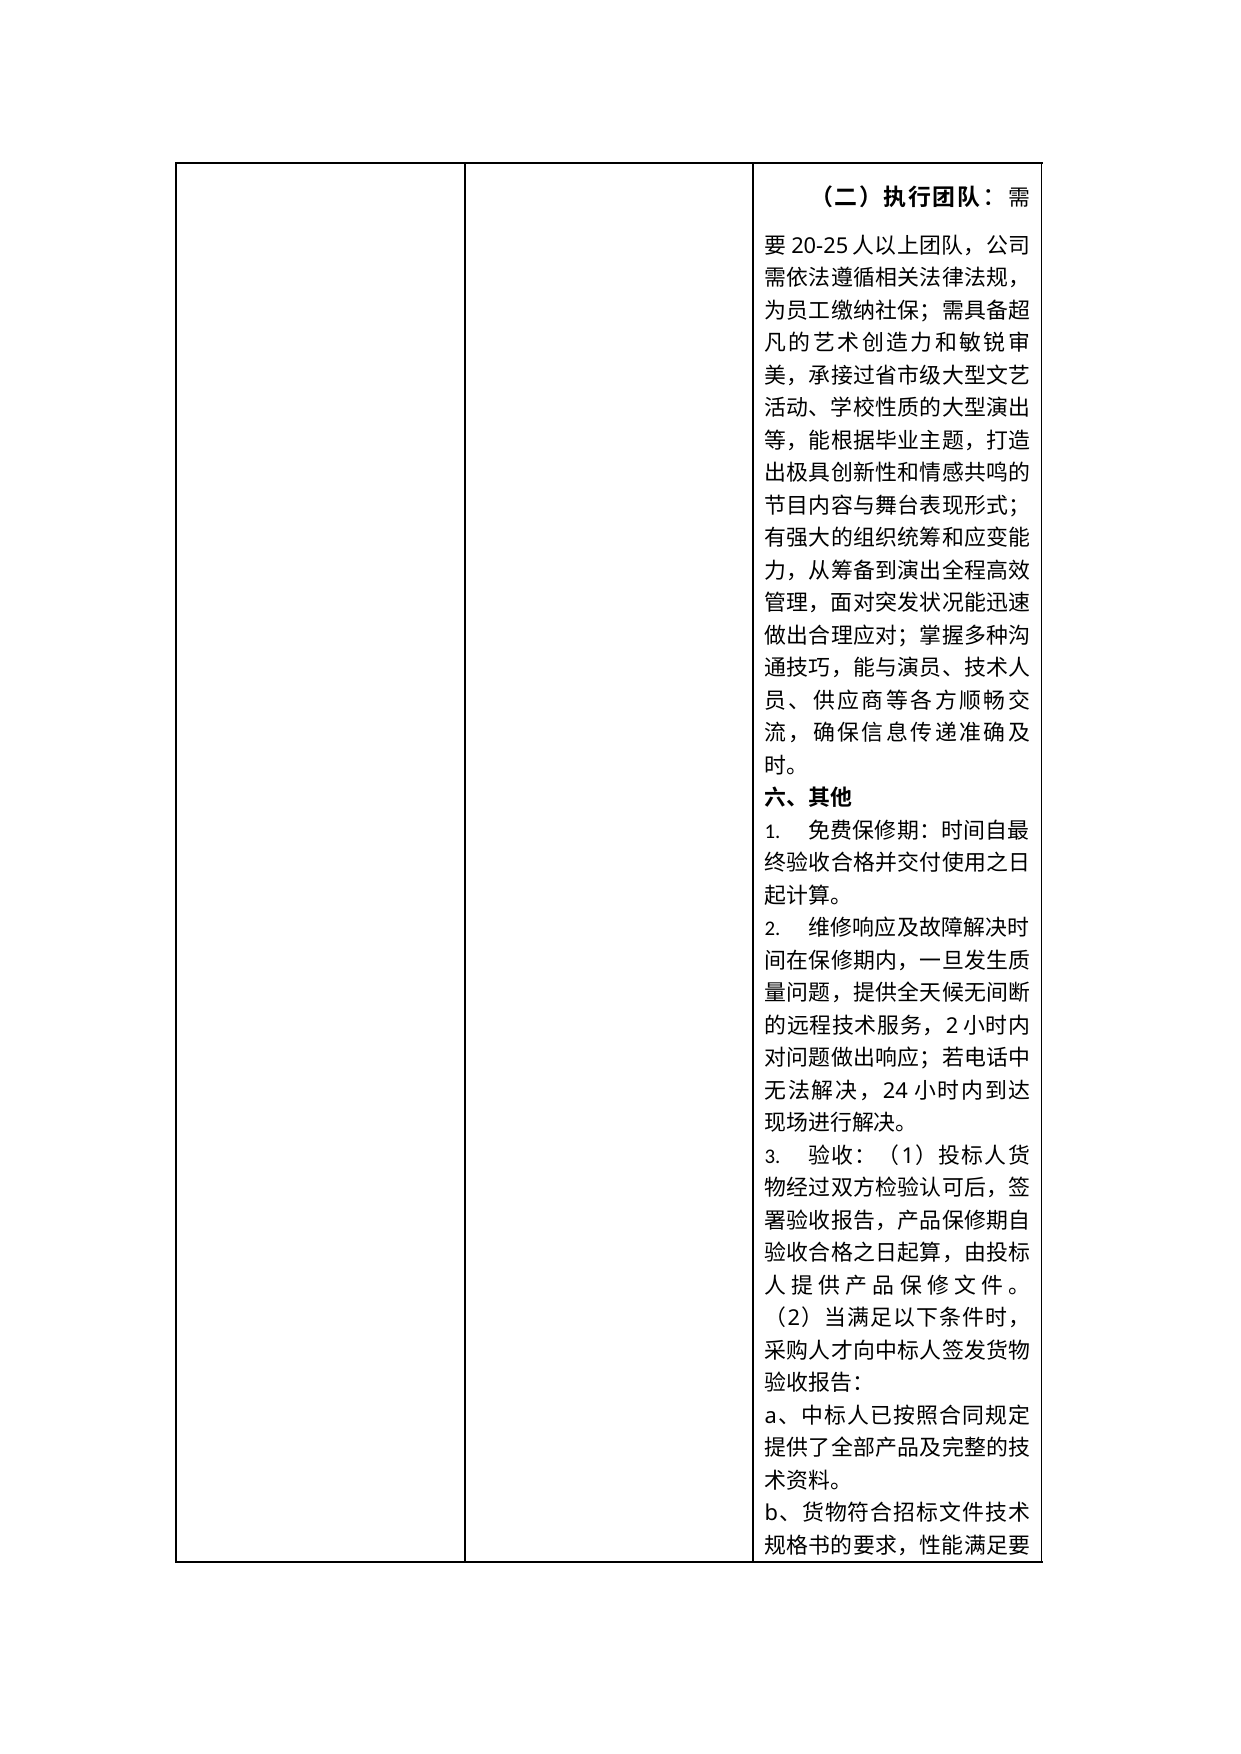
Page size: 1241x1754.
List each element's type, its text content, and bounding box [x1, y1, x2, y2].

table_cell ▲ [466, 164, 752, 1561]
table_cell 1 [177, 164, 464, 1561]
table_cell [754, 164, 1041, 1561]
